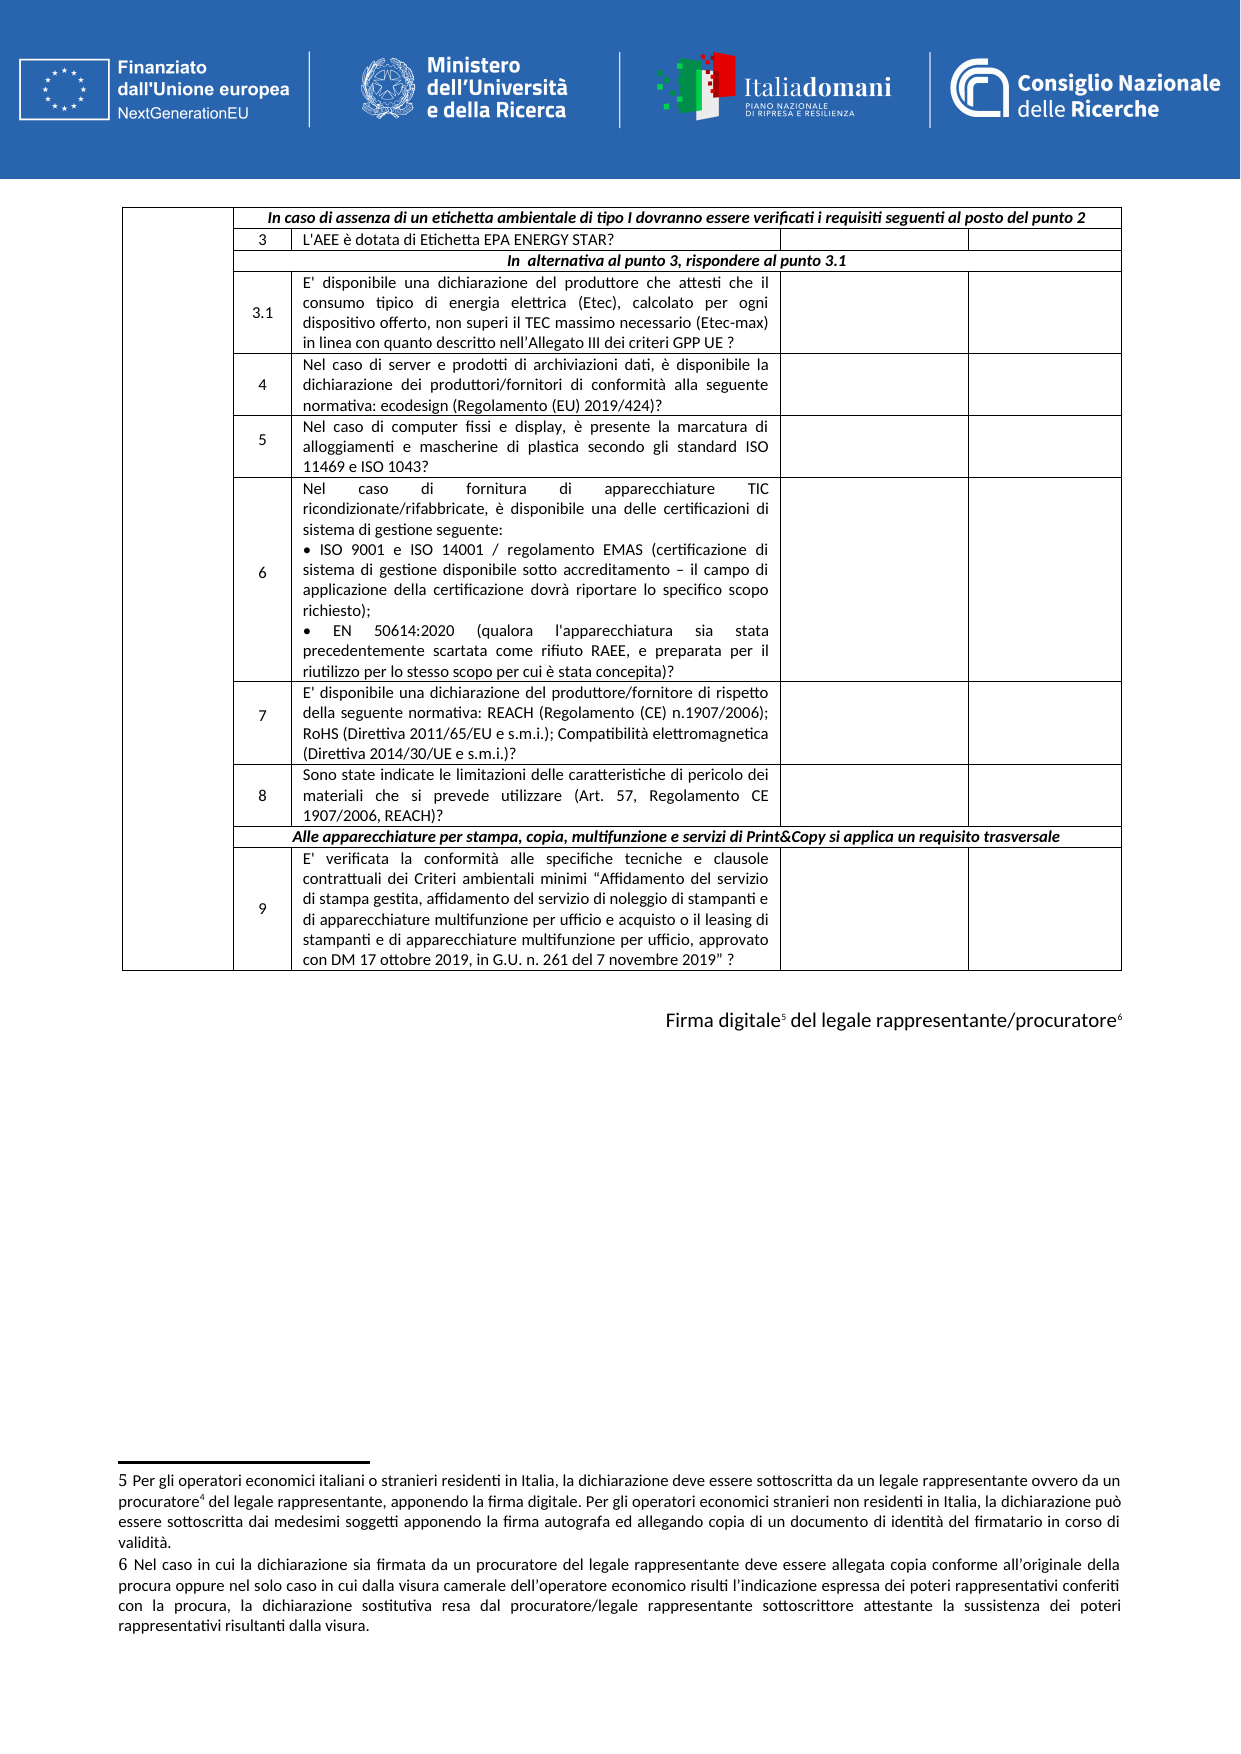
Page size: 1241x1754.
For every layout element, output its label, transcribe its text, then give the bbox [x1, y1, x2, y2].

table_cell [781, 848, 968, 970]
table_cell 3.1 [234, 272, 291, 353]
text Firma digitale del legale rappresentante/procuratore [118, 1007, 1122, 1032]
table_cell Nel caso di fornitura di apparecchiature TIC ricondizionate/rifabbricate, è disponibile una delle certificazioni di sistema di gestione seguente: • ISO 9001 e ISO 14001 / regolamento EMAS (certificazione di sistema di gestione disponibile sotto accreditamento – il campo di applicazione della certificazione dovrà riportare lo specifico scopo richiesto); • EN 50614:2020 (qualora l'apparecchiatura sia stata precedentemente scartata come rifiuto RAEE, e preparata per il riutilizzo per lo stesso scopo per cui è stata concepita)? [292, 478, 780, 681]
table_cell E' disponibile una dichiarazione del produttore/fornitore di rispetto della seguente normativa: REACH (Regolamento (CE) n.1907/2006); RoHS (Direttiva 2011/65/EU e s.m.i.); Compatibilità elettromagnetica (Direttiva 2014/30/UE e s.m.i.)? [292, 682, 780, 763]
table_cell [781, 416, 968, 477]
table_cell E' verificata la conformità alle specifiche tecniche e clausole contrattuali dei Criteri ambientali minimi “Affidamento del servizio di stampa gestita, affidamento del servizio di noleggio di stampanti e di apparecchiature multifunzione per ufficio e acquisto o il leasing di stampanti e di apparecchiature multifunzione per ufficio, approvato con DM 17 ottobre 2019, in G.U. n. 261 del 7 novembre 2019” ? [292, 848, 780, 970]
table_cell [781, 229, 968, 249]
table_cell Sono state indicate le limitazioni delle caratteristiche di pericolo dei materiali che si prevede utilizzare (Art. 57, Regolamento CE 1907/2006, REACH)? [292, 765, 780, 826]
table_cell [969, 765, 1121, 826]
table_cell L'AEE è dotata di Etichetta EPA ENERGY STAR? [292, 229, 780, 249]
table_cell [781, 272, 968, 353]
table_cell Nel caso di server e prodotti di archiviazioni dati, è disponibile la dichiarazione dei produttori/fornitori di conformità alla seguente normativa: ecodesign (Regolamento (EU) 2019/424)? [292, 354, 780, 415]
table_cell [969, 848, 1121, 970]
table_cell [781, 354, 968, 415]
table_cell [781, 478, 968, 681]
table_cell In caso di assenza di un etichetta ambientale di tipo I dovranno essere verificati i requisiti seguenti al posto del punto 2 [234, 208, 1121, 228]
table_cell In alternativa al punto 3, rispondere al punto 3.1 [234, 251, 1121, 271]
table_cell 5 [234, 416, 291, 477]
table_cell [969, 354, 1121, 415]
picture [0, 0, 1241, 179]
table_cell [969, 478, 1121, 681]
table_cell 3 [234, 229, 291, 249]
table_cell [781, 682, 968, 763]
table_cell [969, 416, 1121, 477]
table_cell 8 [234, 765, 291, 826]
table_cell Nel caso di computer fissi e display, è presente la marcatura di alloggiamenti e mascherine di plastica secondo gli standard ISO 11469 e ISO 1043? [292, 416, 780, 477]
table_cell [969, 229, 1121, 249]
table_cell 9 [234, 848, 291, 970]
table_cell 4 [234, 354, 291, 415]
table_cell [781, 765, 968, 826]
table_cell E' disponibile una dichiarazione del produttore che attesti che il consumo tipico di energia elettrica (Etec), calcolato per ogni dispositivo offerto, non superi il TEC massimo necessario (Etec-max) in linea con quanto descritto nell’Allegato III dei criteri GPP UE ? [292, 272, 780, 353]
table_cell Alle apparecchiature per stampa, copia, multifunzione e servizi di Print&Copy si applica un requisito trasversale [234, 827, 1121, 847]
table_cell [969, 272, 1121, 353]
table_cell 6 [234, 478, 291, 681]
table_cell 7 [234, 682, 291, 763]
table_cell [969, 682, 1121, 763]
